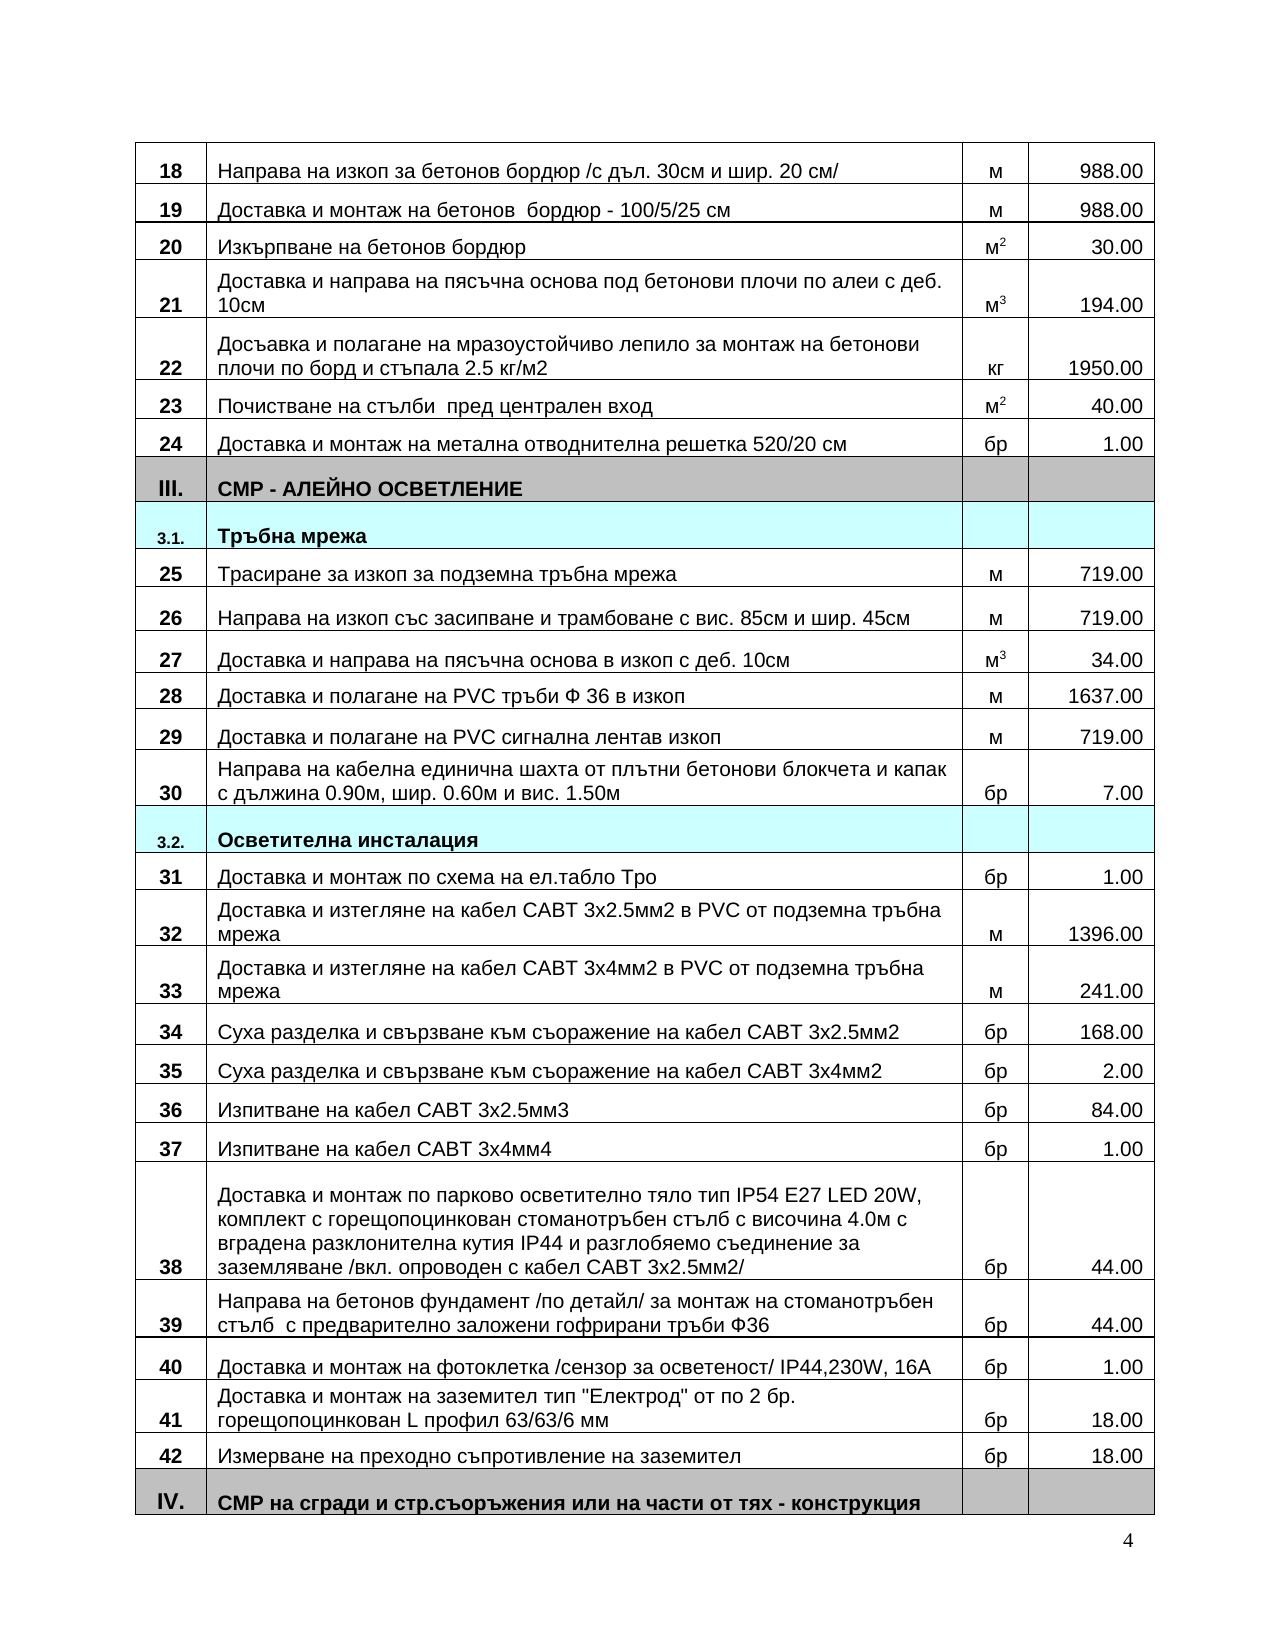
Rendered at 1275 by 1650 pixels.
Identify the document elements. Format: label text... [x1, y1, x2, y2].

table_cell 41 [136, 1380, 206, 1432]
table_cell бр [963, 1380, 1028, 1432]
table_cell 36 [136, 1084, 206, 1122]
table_cell м2 [963, 380, 1028, 418]
table_cell Доставка и монтаж на метална отводнителна решетка 520/20 см [207, 419, 962, 456]
table_cell Изкърпване на бетонов бордюр [207, 223, 962, 259]
table_cell Изпитване на кабел САВТ 3х2.5мм3 [207, 1084, 962, 1122]
table_cell Направа на изкоп за бетонов бордюр /с дъл. 30см и шир. 20 см/ [207, 143, 962, 182]
table_cell Доставка и направа на пясъчна основа под бетонови плочи по алеи с деб. 10см [207, 260, 962, 317]
table_cell Доставка и изтегляне на кабел САВТ 3х2.5мм2 в РVC от подземна тръбна мрежа [207, 890, 962, 945]
table_cell 19 [136, 184, 206, 221]
table_cell бр [963, 1045, 1028, 1083]
table_cell 30 [136, 750, 206, 805]
table_cell Тръбна мрежа [207, 502, 962, 548]
table_cell бр [963, 1123, 1028, 1161]
table_cell Доставка и изтегляне на кабел САВТ 3х4мм2 в РVC от подземна тръбна мрежа [207, 946, 962, 1003]
table_cell 241.00 [1029, 946, 1154, 1003]
table_cell [963, 457, 1028, 501]
table_cell Доставка и полагане на PVC тръби Ф 36 в изкоп [207, 673, 962, 708]
table_cell 18 [136, 143, 206, 182]
table_cell 25 [136, 549, 206, 586]
table_cell м [963, 890, 1028, 945]
table_cell 37 [136, 1123, 206, 1161]
table_cell Осветителна инсталация [207, 806, 962, 852]
table_cell [1029, 1469, 1154, 1514]
table_cell 20 [136, 223, 206, 259]
table_cell бр [963, 1004, 1028, 1043]
table_cell Суха разделка и свързване към съоражение на кабел САВТ 3х2.5мм2 [207, 1004, 962, 1043]
table_cell бр [963, 853, 1028, 889]
table_cell м [963, 709, 1028, 748]
table_cell Измерване на преходно съпротивление на заземител [207, 1433, 962, 1467]
table_cell 7.00 [1029, 750, 1154, 805]
table_cell [1029, 502, 1154, 548]
table_cell 988.00 [1029, 184, 1154, 221]
table_cell 30.00 [1029, 223, 1154, 259]
table_cell м3 [963, 631, 1028, 672]
table_cell 2.00 [1029, 1045, 1154, 1083]
table_cell Доставка и монтаж на бетонов бордюр - 100/5/25 см [207, 184, 962, 221]
table_cell [1029, 806, 1154, 852]
table_cell м2 [963, 223, 1028, 259]
table_cell бр [963, 419, 1028, 456]
table_cell 21 [136, 260, 206, 317]
table_cell СМР - АЛЕЙНО ОСВЕТЛЕНИЕ [207, 457, 962, 501]
table_cell 33 [136, 946, 206, 1003]
table_cell [1029, 457, 1154, 501]
table_cell 84.00 [1029, 1084, 1154, 1122]
table_cell м [963, 946, 1028, 1003]
table_cell [963, 806, 1028, 852]
table_cell 31 [136, 853, 206, 889]
table_cell бр [963, 1280, 1028, 1336]
table_cell Суха разделка и свързване към съоражение на кабел САВТ 3х4мм2 [207, 1045, 962, 1083]
table_cell Направа на кабелна единична шахта от плътни бетонови блокчета и капак с дължина 0.90м, шир. 0.60м и вис. 1.50м [207, 750, 962, 805]
table_cell кг [963, 318, 1028, 379]
table_cell Доставка и направа на пясъчна основа в изкоп с деб. 10см [207, 631, 962, 672]
table_cell Доставка и полагане на PVC сигнална лентав изкоп [207, 709, 962, 748]
table_cell м3 [963, 260, 1028, 317]
table_cell 1.00 [1029, 419, 1154, 456]
table_cell Доставка и монтаж на фотоклетка /сензор за осветеност/ IP44,230W, 16A [207, 1338, 962, 1379]
table_cell 40.00 [1029, 380, 1154, 418]
table_cell Доставка и монтаж по парково осветително тяло тип IP54 E27 LED 20W, комплект с горещопоцинкован стоманотръбен стълб с височина 4.0м с вградена разклонителна кутия IP44 и разглобяемо съединение за заземляване /вкл. опроводен с кабел САВТ 3х2.5мм2/ [207, 1162, 962, 1278]
table_cell 40 [136, 1338, 206, 1379]
table_cell III. [136, 457, 206, 501]
table_cell 3.1. [136, 502, 206, 548]
table_cell Направа на бетонов фундамент /по детайл/ за монтаж на стоманотръбен стълб с предварително заложени гофрирани тръби Ф36 [207, 1280, 962, 1336]
table_cell 35 [136, 1045, 206, 1083]
table_cell м [963, 184, 1028, 221]
table_cell 39 [136, 1280, 206, 1336]
table_cell 44.00 [1029, 1162, 1154, 1278]
table_cell Трасиране за изкоп за подземна тръбна мрежа [207, 549, 962, 586]
table_cell м [963, 587, 1028, 630]
table_cell 3.2. [136, 806, 206, 852]
table_cell бр [963, 1338, 1028, 1379]
table_cell 42 [136, 1433, 206, 1467]
table_cell 26 [136, 587, 206, 630]
table_cell Доставка и монтаж по схема на ел.табло Тро [207, 853, 962, 889]
table_cell 24 [136, 419, 206, 456]
table_cell 1.00 [1029, 1338, 1154, 1379]
table_cell Досъавка и полагане на мразоустойчиво лепило за монтаж на бетонови плочи по борд и стъпала 2.5 кг/м2 [207, 318, 962, 379]
table_cell Доставка и монтаж на заземител тип "Електрод" от по 2 бр. горещопоцинкован L профил 63/63/6 мм [207, 1380, 962, 1432]
table_cell 1637.00 [1029, 673, 1154, 708]
table_cell бр [963, 750, 1028, 805]
table_cell м [963, 143, 1028, 182]
table_cell 1.00 [1029, 853, 1154, 889]
table_cell 18.00 [1029, 1433, 1154, 1467]
table_cell Направа на изкоп със засипване и трамбоване с вис. 85см и шир. 45см [207, 587, 962, 630]
table_cell СМР на сгради и стр.съоръжения или на части от тях - конструкция [207, 1469, 962, 1514]
table_cell 34 [136, 1004, 206, 1043]
table_cell 29 [136, 709, 206, 748]
table_cell 18.00 [1029, 1380, 1154, 1432]
table_cell 719.00 [1029, 587, 1154, 630]
table_cell 34.00 [1029, 631, 1154, 672]
table_cell 22 [136, 318, 206, 379]
table_cell 32 [136, 890, 206, 945]
table_cell [963, 502, 1028, 548]
table_cell бр [963, 1084, 1028, 1122]
table_cell м [963, 673, 1028, 708]
table_cell Изпитване на кабел САВТ 3х4мм4 [207, 1123, 962, 1161]
table_cell 23 [136, 380, 206, 418]
table_cell [963, 1469, 1028, 1514]
table_cell IV. [136, 1469, 206, 1514]
table_cell 1.00 [1029, 1123, 1154, 1161]
table_cell 1396.00 [1029, 890, 1154, 945]
table_cell 988.00 [1029, 143, 1154, 182]
table_cell 194.00 [1029, 260, 1154, 317]
table_cell 44.00 [1029, 1280, 1154, 1336]
table_cell 719.00 [1029, 709, 1154, 748]
table_cell 28 [136, 673, 206, 708]
table_cell 27 [136, 631, 206, 672]
table_cell 719.00 [1029, 549, 1154, 586]
table_cell бр [963, 1433, 1028, 1467]
table_cell Почистване на стълби пред централен вход [207, 380, 962, 418]
table_cell бр [963, 1162, 1028, 1278]
table_cell 1950.00 [1029, 318, 1154, 379]
table_cell 168.00 [1029, 1004, 1154, 1043]
table_cell м [963, 549, 1028, 586]
table_cell 38 [136, 1162, 206, 1278]
